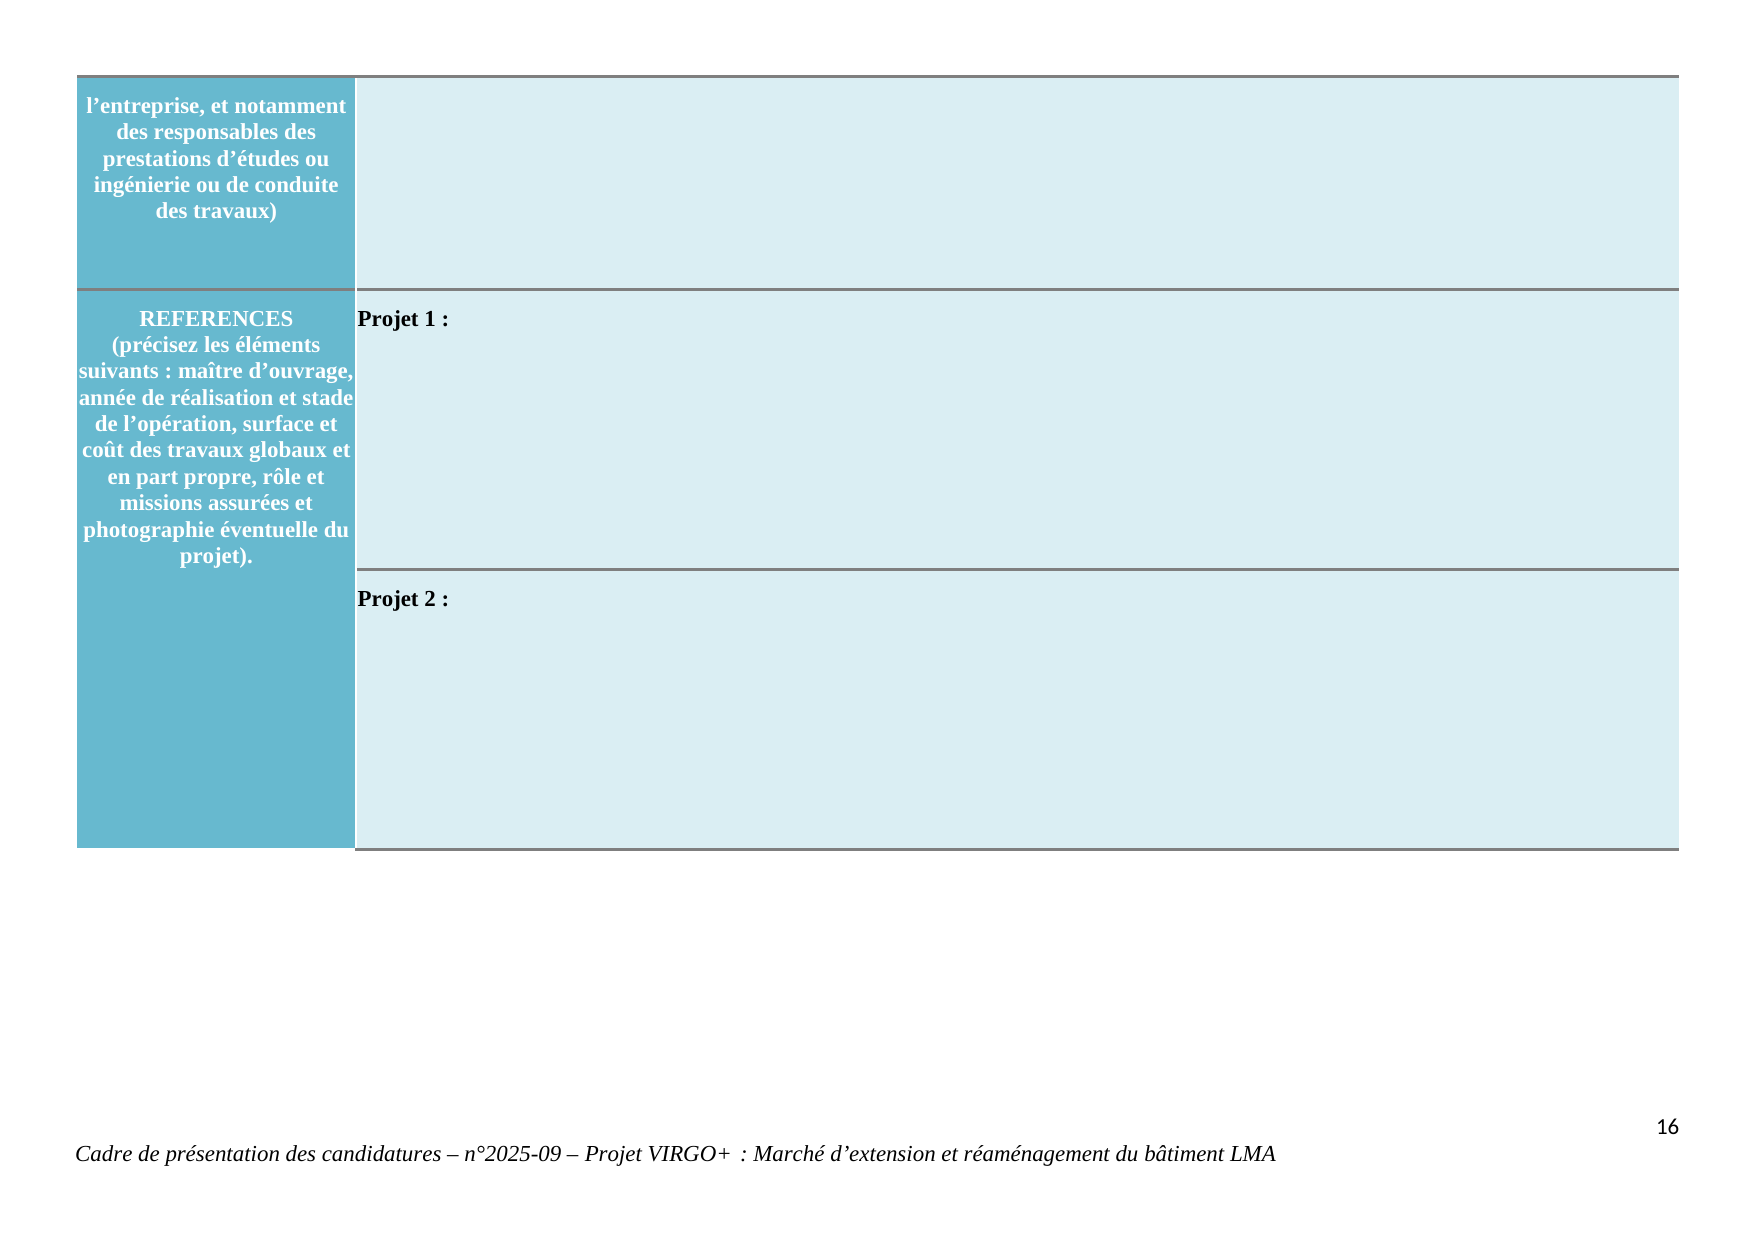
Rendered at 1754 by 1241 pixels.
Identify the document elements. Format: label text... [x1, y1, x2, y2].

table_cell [77, 78, 355, 288]
table_cell [357, 78, 1679, 288]
table_cell Projet 2 : [357, 571, 1679, 848]
table_cell REFERENCES (précisez les éléments suivants : maître d’ouvrage, année de réalisation et stade de l’opération, surface et coût des travaux globaux et en part propre, rôle et missions assurées et photographie éventuelle du projet). [77, 291, 355, 848]
table_cell Projet 1 : [357, 291, 1679, 568]
